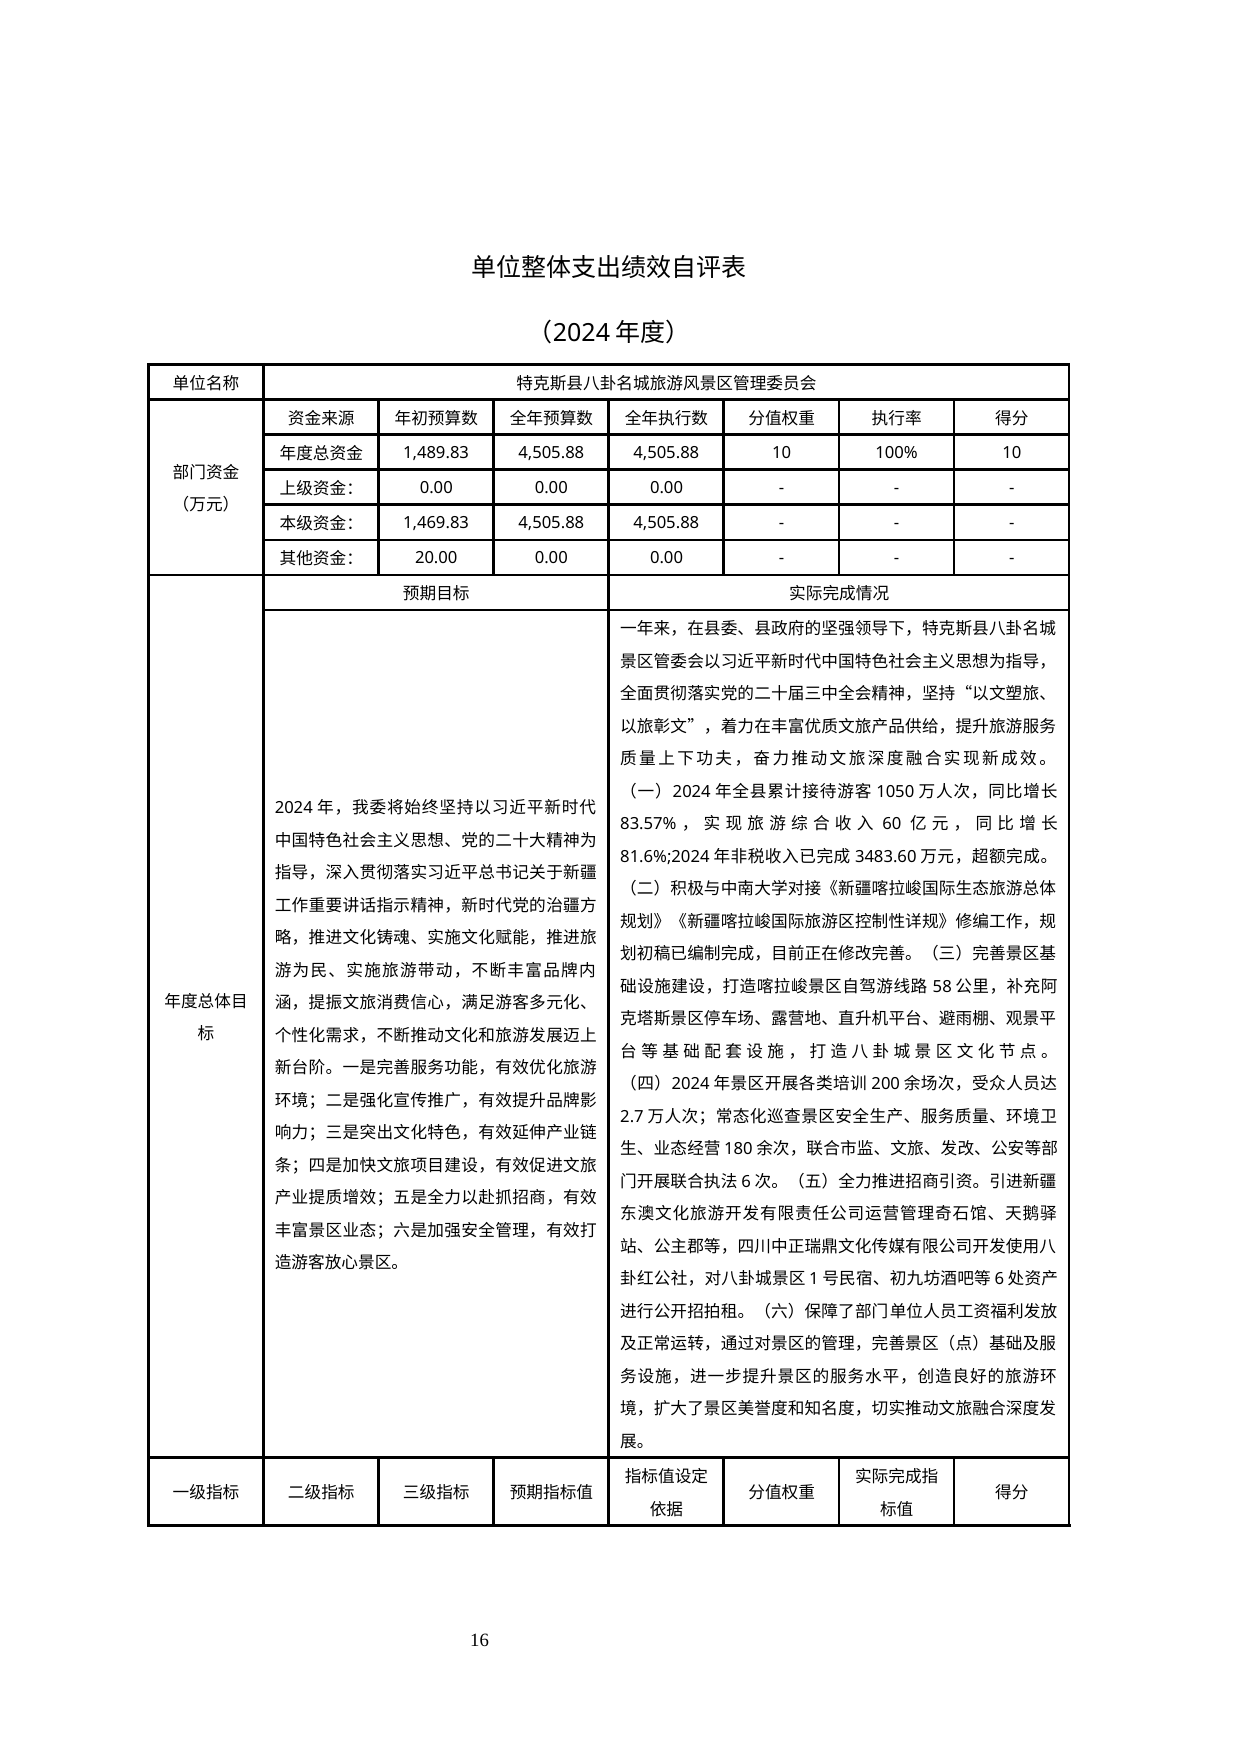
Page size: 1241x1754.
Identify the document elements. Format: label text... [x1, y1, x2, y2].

table_cell 0.00 [495, 541, 607, 573]
table_cell 得分 [955, 401, 1068, 433]
table_cell 一级指标 [150, 1459, 262, 1524]
table_cell 1,489.83 [380, 436, 492, 468]
table_cell 预期目标 [265, 576, 607, 609]
table_cell 0.00 [380, 471, 492, 503]
table_cell - [840, 471, 953, 503]
table_cell - [725, 506, 838, 538]
table_cell - [725, 471, 838, 503]
table_cell 0.00 [495, 471, 607, 503]
table_cell - [955, 506, 1068, 538]
table_cell 10 [955, 436, 1068, 468]
table_cell 三级指标 [380, 1459, 492, 1524]
table_cell 资金来源 [265, 401, 377, 433]
table_cell 2024年，我委将始终坚持以习近平新时代中国特色社会主义思想、党的二十大精神为指导，深入贯彻落实习近平总书记关于新疆工作重要讲话指示精神，新时代党的治疆方略，推进文化铸魂、实施文化赋能，推进旅游为民、实施旅游带动，不断丰富品牌内涵，提振文旅消费信心，满足游客多元化、个性化需求，不断推动文化和旅游发展迈上新台阶。一是完善服务功能，有效优化旅游环境；二是强化宣传推广，有效提升品牌影响力；三是突出文化特色，有效延伸产业链条；四是加快文旅项目建设，有效促进文旅产业提质增效；五是全力以赴抓招商，有效丰富景区业态；六是加强安全管理，有效打造游客放心景区。 [265, 611, 607, 1456]
table_cell 预期指标值 [495, 1459, 607, 1524]
table_cell 部门资金（万元） [150, 401, 262, 573]
table_cell 1,469.83 [380, 506, 492, 538]
table_cell （2024年度） [148, 298, 1069, 363]
table_cell 特克斯县八卦名城旅游风景区管理委员会 [265, 366, 1068, 398]
table_cell 4,505.88 [610, 506, 722, 538]
table_cell 0.00 [610, 541, 722, 573]
table_cell 本级资金： [265, 506, 377, 538]
table_cell 分值权重 [725, 401, 838, 433]
table_cell 全年预算数 [495, 401, 607, 433]
table_cell 20.00 [380, 541, 492, 573]
table_cell 二级指标 [265, 1459, 377, 1524]
table_cell 年初预算数 [380, 401, 492, 433]
table_cell 一年来，在县委、县政府的坚强领导下，特克斯县八卦名城景区管委会以习近平新时代中国特色社会主义思想为指导，全面贯彻落实党的二十届三中全会精神，坚持“以文塑旅、以旅彰文”，着力在丰富优质文旅产品供给，提升旅游服务质量上下功夫，奋力推动文旅深度融合实现新成效。 （一）2024年全县累计接待游客1050万人次，同比增长83.57%，实现旅游综合收入60亿元，同比增长81.6%;2024年非税收入已完成3483.60万元，超额完成。（二）积极与中南大学对接《新疆喀拉峻国际生态旅游总体规划》《新疆喀拉峻国际旅游区控制性详规》修编工作，规划初稿已编制完成，目前正在修改完善。（三）完善景区基础设施建设，打造喀拉峻景区自驾游线路58公里，补充阿克塔斯景区停车场、露营地、直升机平台、避雨棚、观景平台等基础配套设施，打造八卦城景区文化节点。（四）2024年景区开展各类培训200余场次，受众人员达2.7万人次；常态化巡查景区安全生产、服务质量、环境卫生、业态经营180余次，联合市监、文旅、发改、公安等部门开展联合执法6次。（五）全力推进招商引资。引进新疆东澳文化旅游开发有限责任公司运营管理奇石馆、天鹅驿站、公主郡等，四川中正瑞鼎文化传媒有限公司开发使用八卦红公社，对八卦城景区1号民宿、初九坊酒吧等6处资产进行公开招拍租。（六）保障了部门单位人员工资福利发放及正常运转，通过对景区的管理，完善景区（点）基础及服务设施，进一步提升景区的服务水平，创造良好的旅游环境，扩大了景区美誉度和知名度，切实推动文旅融合深度发展。 [610, 611, 1068, 1456]
table_header 单位整体支出绩效自评表 [148, 233, 1069, 298]
table_cell 得分 [955, 1459, 1068, 1524]
table_cell 全年执行数 [610, 401, 722, 433]
table_cell - [840, 541, 953, 573]
table_cell 上级资金： [265, 471, 377, 503]
table_cell 执行率 [840, 401, 953, 433]
table_cell 指标值设定依据 [610, 1459, 722, 1524]
table_cell 0.00 [610, 471, 722, 503]
table_cell 实际完成情况 [610, 576, 1068, 609]
table_cell - [955, 471, 1068, 503]
table_cell 4,505.88 [495, 506, 607, 538]
table_cell 实际完成指标值 [840, 1459, 953, 1524]
table_cell 10 [725, 436, 838, 468]
table_cell 年度总体目标 [150, 576, 262, 1456]
table_cell 100% [840, 436, 953, 468]
table_cell 单位名称 [150, 366, 262, 398]
table_cell 其他资金： [265, 541, 377, 573]
table_cell 分值权重 [725, 1459, 838, 1524]
table_cell - [955, 541, 1068, 573]
table_cell 4,505.88 [610, 436, 722, 468]
table_cell - [840, 506, 953, 538]
table_cell - [725, 541, 838, 573]
table_cell 年度总资金 [265, 436, 377, 468]
table_cell 4,505.88 [495, 436, 607, 468]
